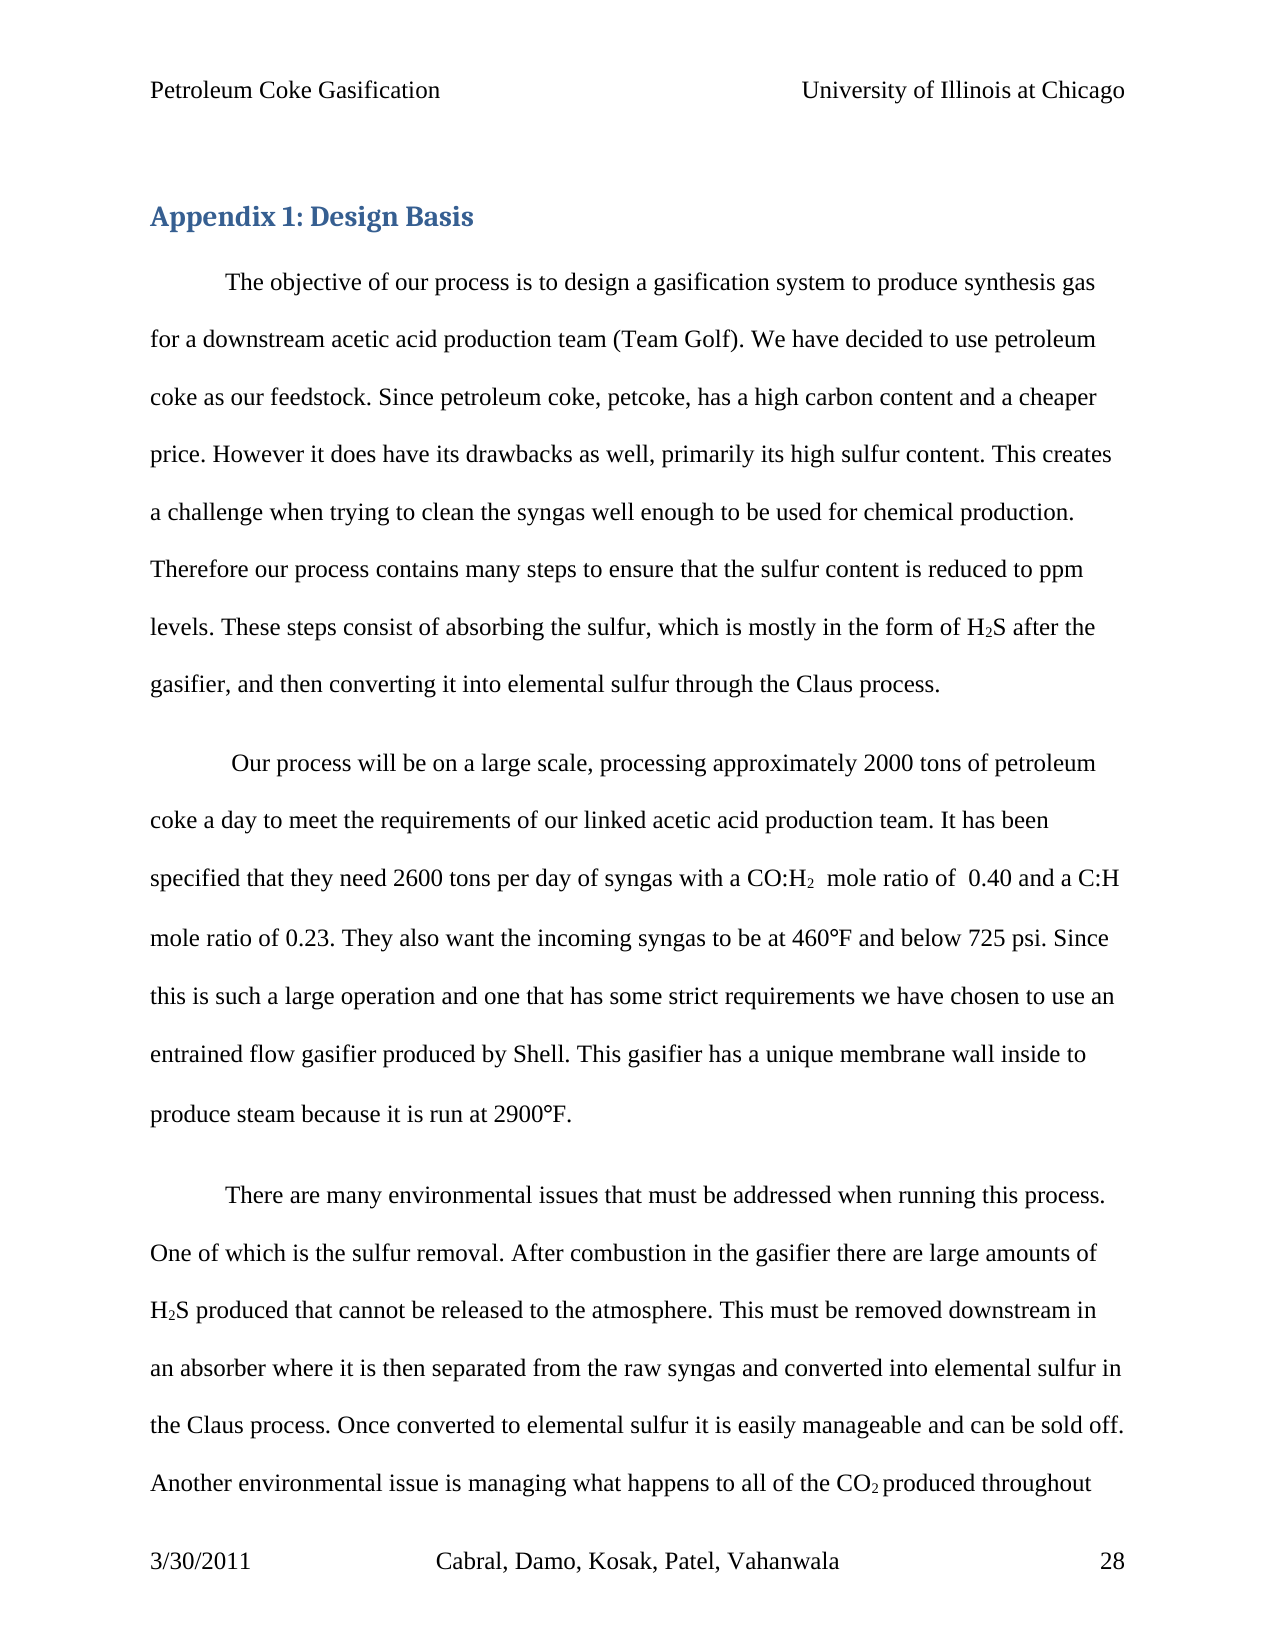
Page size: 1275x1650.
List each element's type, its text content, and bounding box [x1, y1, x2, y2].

text Our process will be on a large scale, processing approximately 2000 tons of petroleum coke a day to meet the requirements of our linked acetic acid production team. It has been specified that they need 2600 tons per day of syngas with a CO:H2 mole ratio of 0.40 and a C:H mole ratio of 0.23. They also want the incoming syngas to be at 460°F and below 725 psi. Since this is such a large operation and one that has some strict requirements we have chosen to use an entrained flow gasifier produced by Shell. This gasifier has a unique membrane wall inside to produce steam because it is run at 2900°F. [150, 748, 1125, 1129]
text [150, 1180, 1125, 1496]
text The objective of our process is to design a gasification system to produce synthesis gas for a downstream acetic acid production team (Team Golf). We have decided to use petroleum coke as our feedstock. Since petroleum coke, petcoke, has a high carbon content and a cheaper price. However it does have its drawbacks as well, primarily its high sulfur content. This creates a challenge when trying to clean the syngas well enough to be used for chemical production. Therefore our process contains many steps to ensure that the sulfur content is reduced to ppm levels. These steps consist of absorbing the sulfur, which is mostly in the form of H2S after the gasifier, and then converting it into elemental sulfur through the Claus process. [150, 267, 1125, 698]
subtitle Appendix 1: Design Basis [150, 200, 1125, 233]
